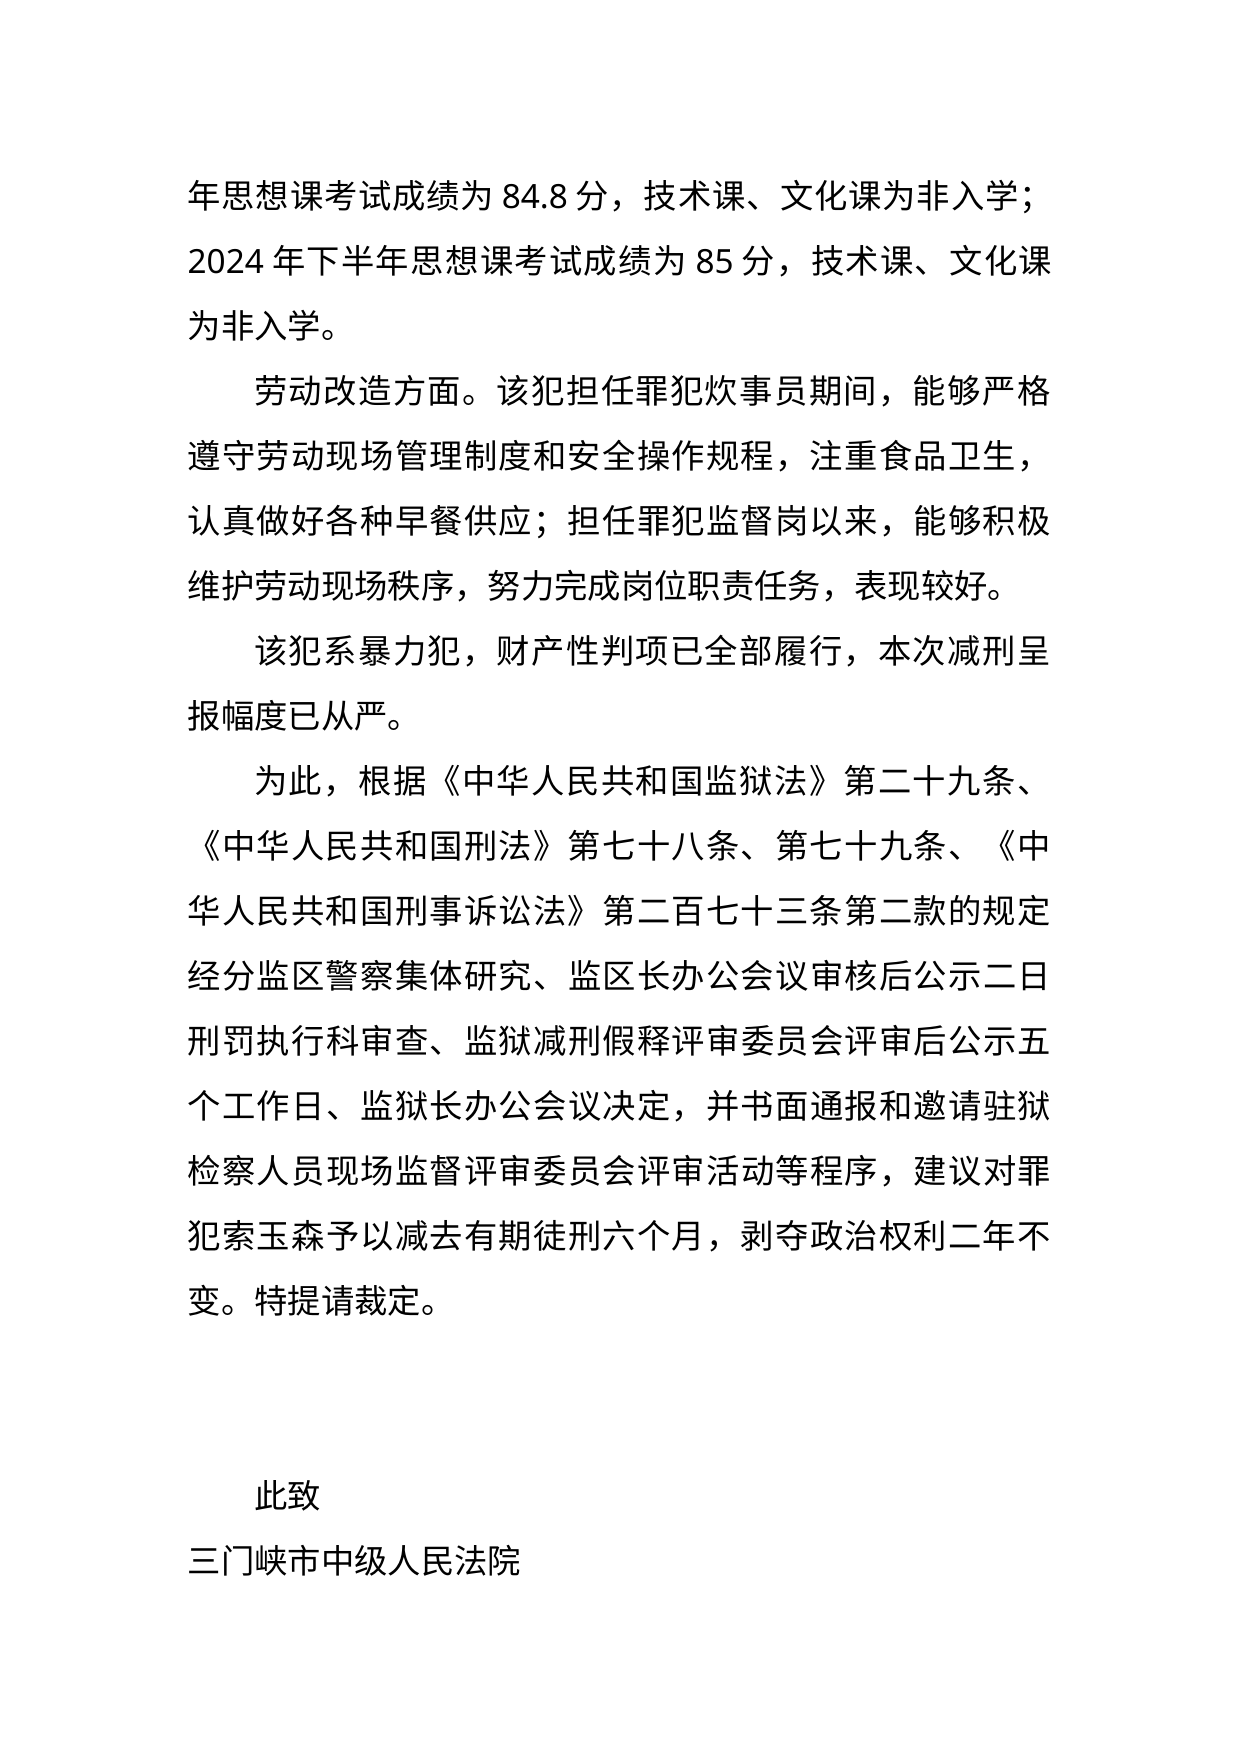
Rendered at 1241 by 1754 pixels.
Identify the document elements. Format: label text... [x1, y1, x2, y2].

text 三门峡市中级人民法院 [187, 1527, 1053, 1592]
text 为此，根据《中华人民共和国监狱法》第二十九条、《中华人民共和国刑法》第七十八条、第七十九条、《中华人民共和国刑事诉讼法》第二百七十三条第二款的规定，经分监区警察集体研究、监区长办公会议审核后公示二日、刑罚执行科审查、监狱减刑假释评审委员会评审后公示五个工作日、监狱长办公会议决定，并书面通报和邀请驻狱检察人员现场监督评审委员会评审活动等程序，建议对罪犯索玉森予以减去有期徒刑六个月，剥夺政治权利二年不变。特提请裁定。 [187, 747, 1053, 1332]
text 此致 [187, 1462, 1053, 1527]
text 劳动改造方面。该犯担任罪犯炊事员期间，能够严格遵守劳动现场管理制度和安全操作规程，注重食品卫生，认真做好各种早餐供应；担任罪犯监督岗以来，能够积极维护劳动现场秩序，努力完成岗位职责任务，表现较好。 [187, 357, 1053, 617]
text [187, 162, 1053, 357]
text 该犯系暴力犯，财产性判项已全部履行，本次减刑呈报幅度已从严。 [187, 617, 1053, 747]
